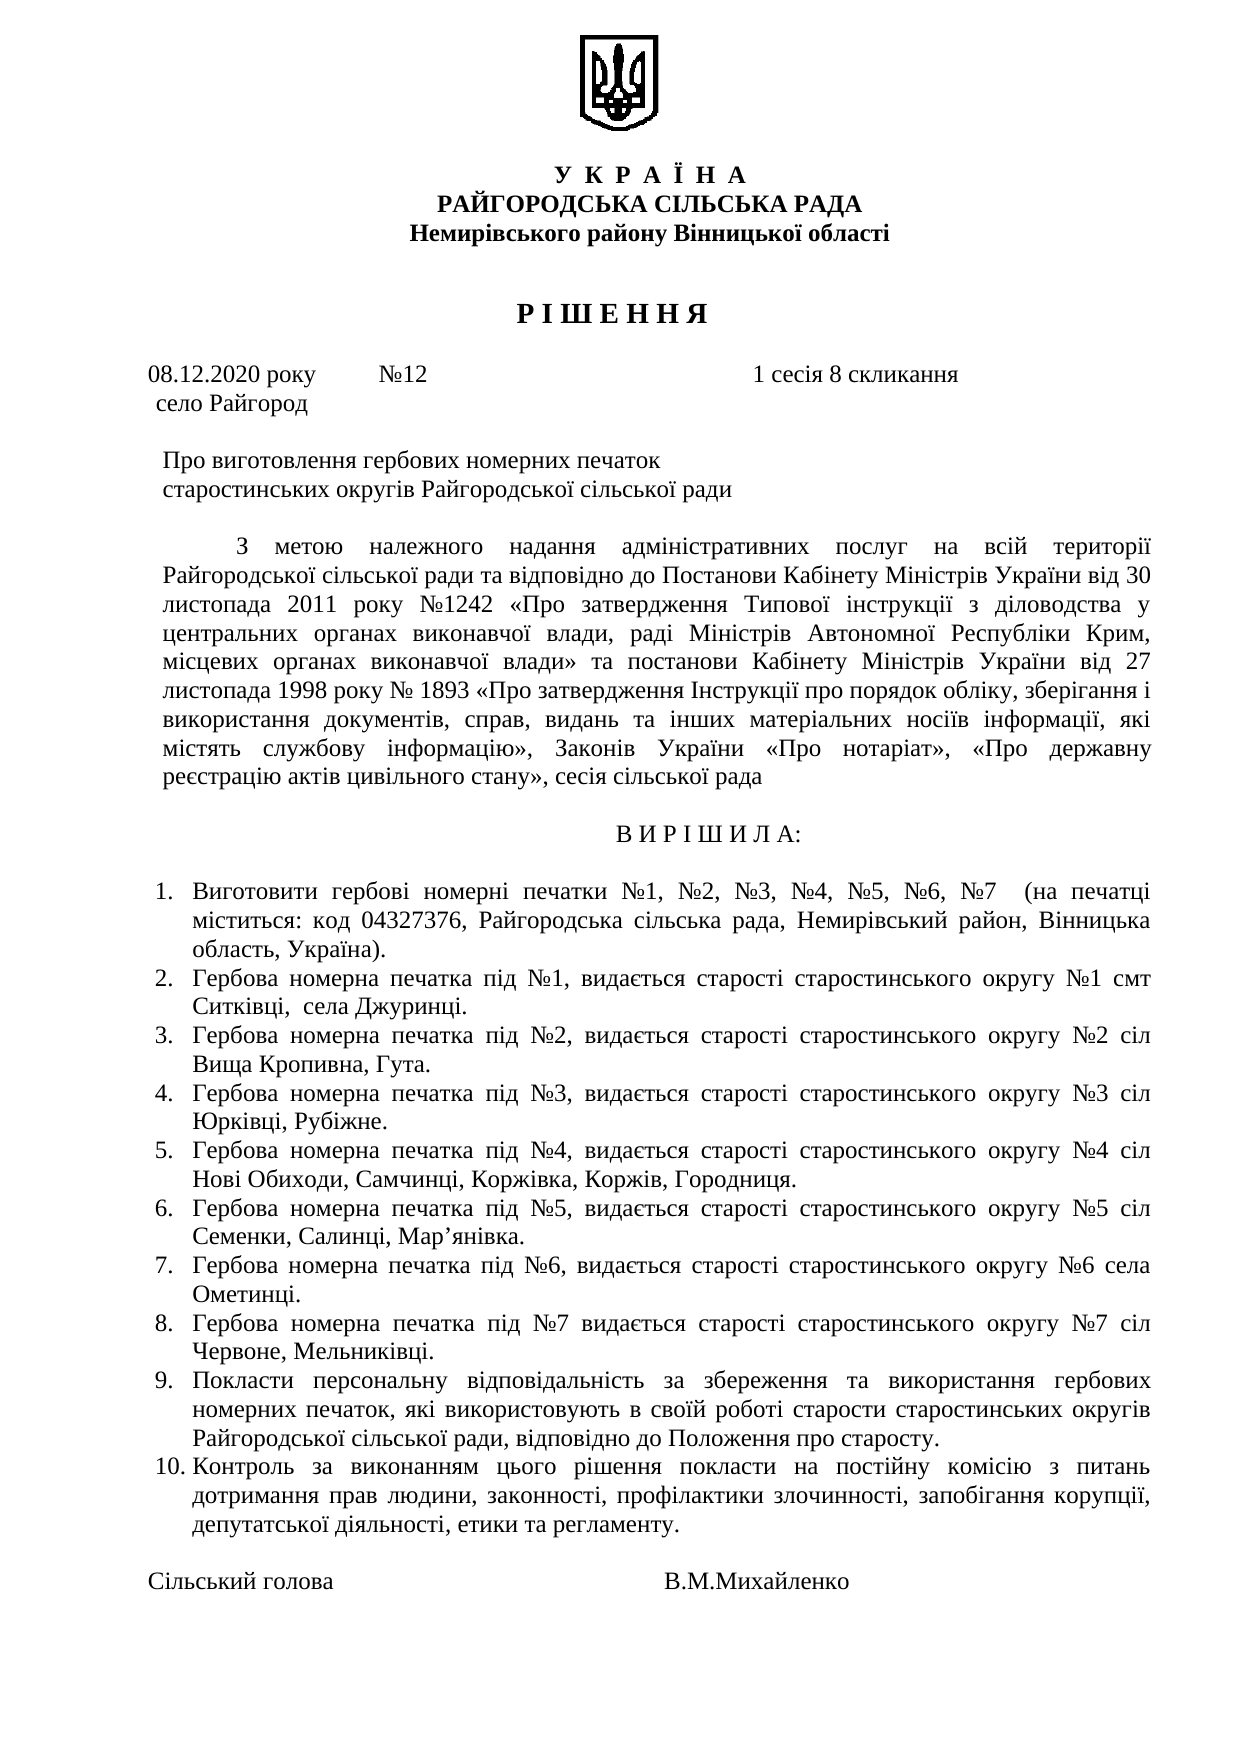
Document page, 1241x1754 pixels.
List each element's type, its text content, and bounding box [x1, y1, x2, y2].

list Гербова номерна печатка під №3, видається старості старостинського округу №3 сіл Юрківці, Рубіжне. [154, 1078, 1152, 1135]
list Гербова номерна печатка під №1, видається старості старостинського округу №1 смт Ситківці, села Джуринці. [154, 963, 1152, 1020]
list Гербова номерна печатка під №6, видається старості старостинського округу №6 села Ометинці. [154, 1250, 1152, 1308]
text Про виготовлення гербових номерних печаток [162, 445, 1152, 474]
text село Райгород [156, 388, 1152, 416]
text Сільський голова В.М.Михайленко [148, 1566, 1152, 1595]
list Гербова номерна печатка під №2, видається старості старостинського округу №2 сіл Вища Кропивна, Гута. [154, 1020, 1152, 1078]
list Гербова номерна печатка під №4, видається старості старостинського округу №4 сіл Нові Обиходи, Самчинці, Коржівка, Коржів, Городниця. [154, 1135, 1152, 1193]
picture [578, 32, 659, 132]
list Контроль за виконанням цього рішення покласти на постійну комісію з питань дотримання прав людини, законності, профілактики злочинності, запобігання корупції, депутатської діяльності, етики та регламенту. [154, 1451, 1152, 1538]
text В И Р І Ш И Л А: [192, 819, 1152, 848]
text 08.12.2020 року №12 1 cесія 8 скликання [148, 359, 1152, 388]
text старостинських округів Райгородської сільської ради [162, 474, 1152, 503]
subtitle Р І Ш Е Н Н Я [443, 297, 1152, 330]
text З метою належного надання адміністративних послуг на всій території Райгородської сільської ради та відповідно до Постанови Кабінету Міністрів України від 30 листопада 2011 року №1242 «Про затвердження Типової інструкції з діловодства у центральних органах виконавчої влади, раді Міністрів Автономної Республіки Крим, місцевих органах виконавчої влади» та постанови Кабінету Міністрів України від 27 листопада 1998 року № 1893 «Про затвердження Інструкції про порядок обліку, зберігання і використання документів, справ, видань та інших матеріальних носіїв інформації, які містять службову інформацію», Законів України «Про нотаріат», «Про державну реєстрацію актів цивільного стану», сесія сільської рада [162, 531, 1152, 790]
title У К Р А Ї Н А [148, 160, 1152, 189]
list Виготовити гербові номерні печатки №1, №2, №3, №4, №5, №6, №7 (на печатці міститься: код 04327376, Райгородська сільська рада, Немирівський район, Вінницька область, Україна). [154, 876, 1152, 963]
list Гербова номерна печатка під №5, видається старості старостинського округу №5 сіл Семенки, Салинці, Мар’янівка. [154, 1193, 1152, 1250]
subtitle Немирівського району Вінницької області [148, 218, 1152, 247]
subtitle РАЙГОРОДСЬКА СІЛЬСЬКА РАДА [148, 189, 1152, 218]
list Гербова номерна печатка під №7 видається старості старостинського округу №7 сіл Червоне, Мельниківці. [154, 1308, 1152, 1365]
list Покласти персональну відповідальність за збереження та використання гербових номерних печаток, які використовують в своїй роботі старости старостинських округів Райгородської сільської ради, відповідно до Положення про старосту. [154, 1365, 1152, 1451]
